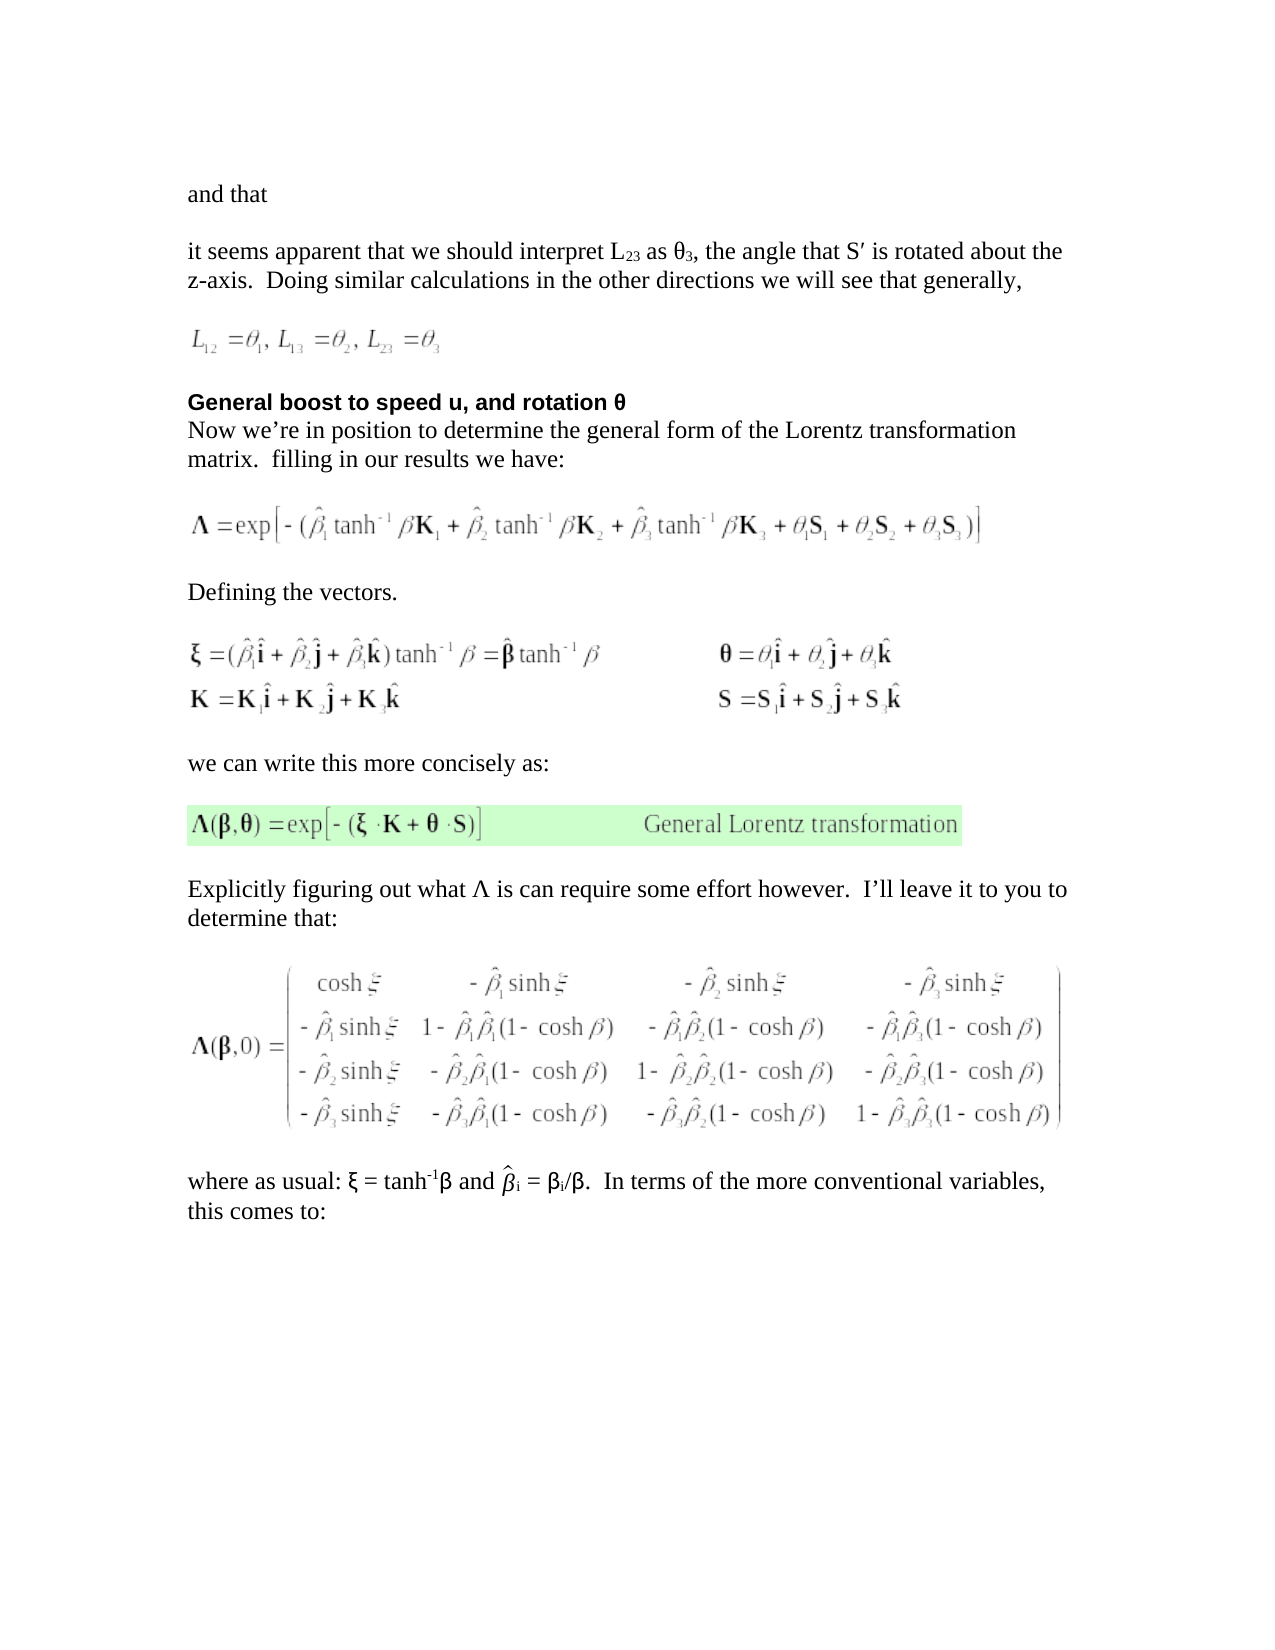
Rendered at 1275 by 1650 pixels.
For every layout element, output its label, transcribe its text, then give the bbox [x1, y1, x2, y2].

text it seems apparent that we should interpret L23 as θ3, the angle that S′ is rotated about the z-axis. Doing similar calculations in the other directions we will see that generally, [187, 236, 1087, 294]
text Now we’re in position to determine the general form of the Lorentz transformation matrix. filling in our results we have: [187, 415, 1087, 473]
text we can write this more concisely as: [187, 748, 1087, 776]
text Explicitly figuring out what Λ is can require some effort however. I’ll leave it to you to determine that: [187, 874, 1087, 932]
text Defining the vectors. [187, 577, 1087, 606]
text General boost to speed u, and rotation θ [187, 389, 1087, 415]
text and that [187, 179, 1087, 207]
text where as usual: ξ = tanh-1β and i = βi/β. In terms of the more conventional variables, this comes to: [187, 1164, 1087, 1225]
